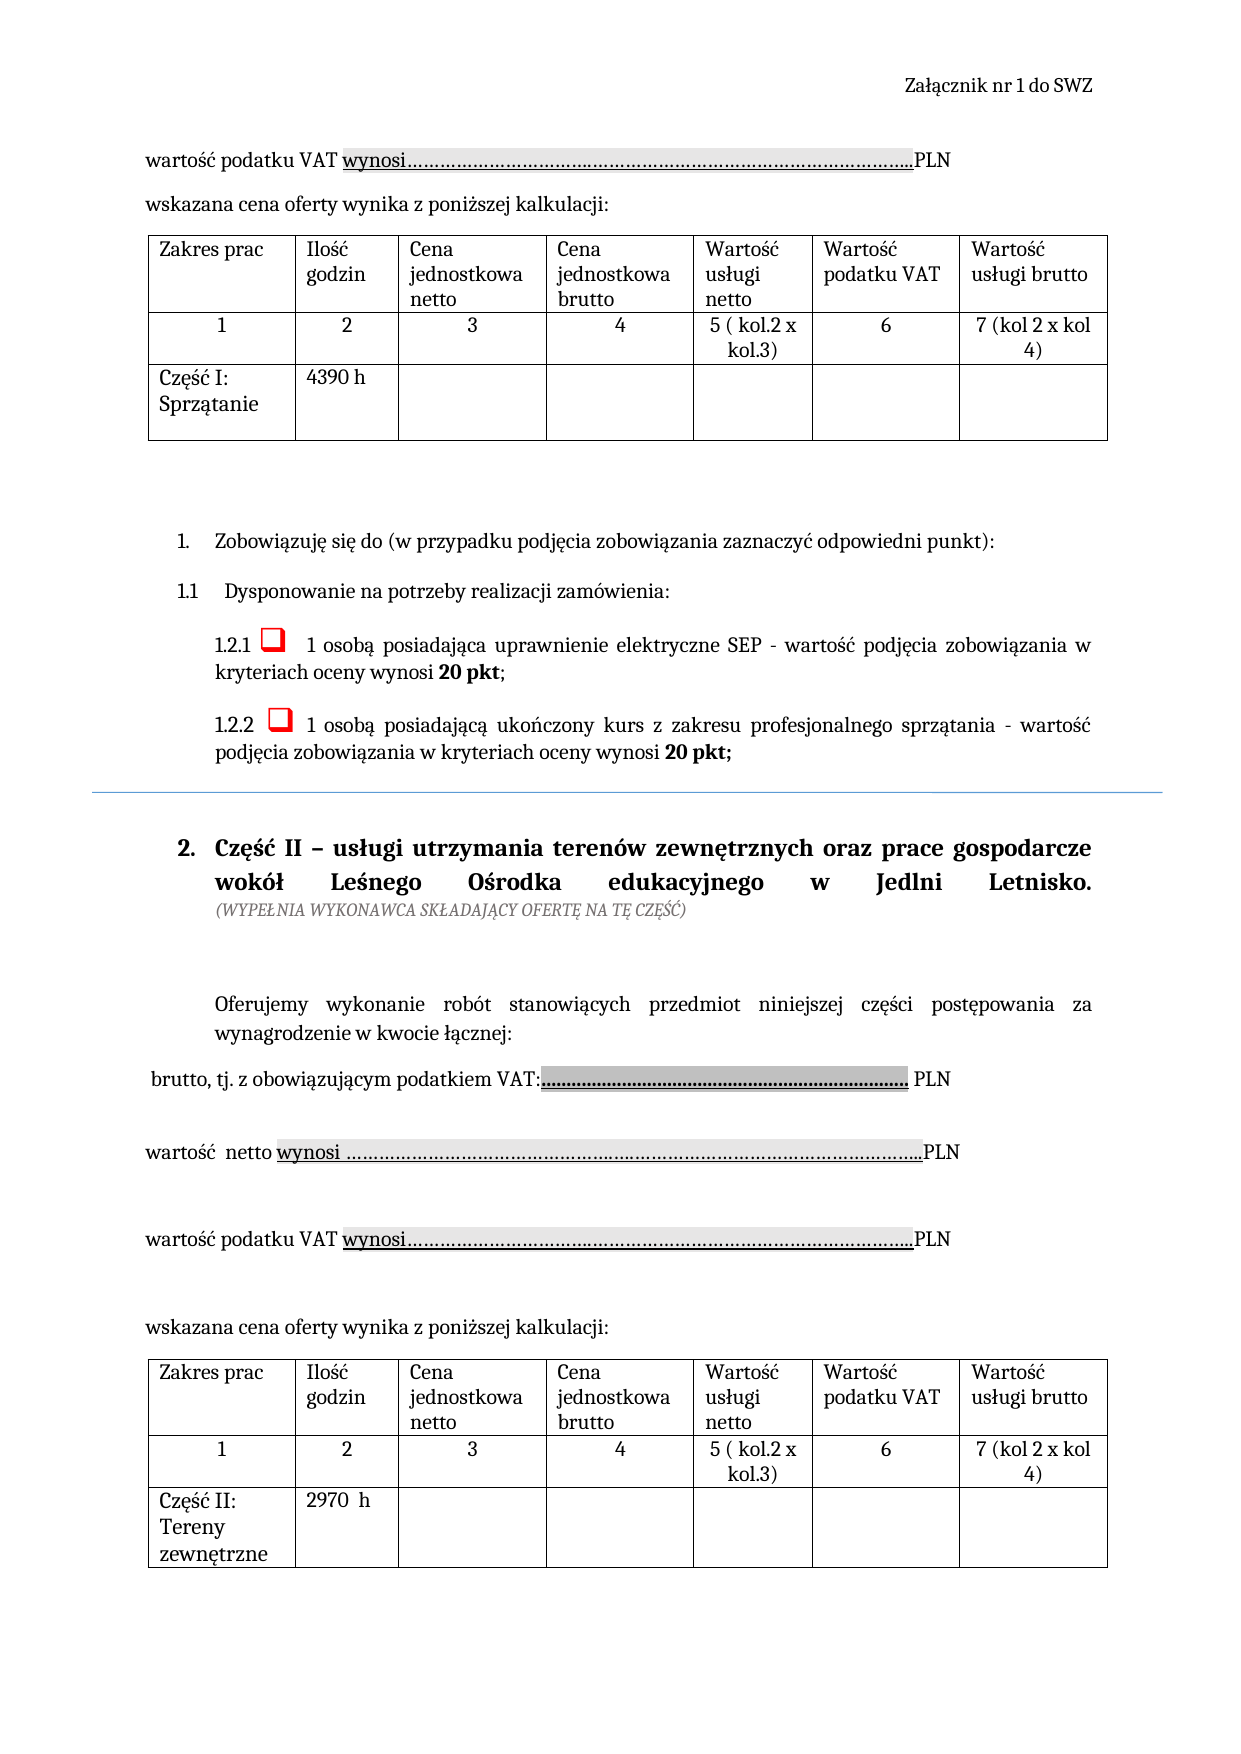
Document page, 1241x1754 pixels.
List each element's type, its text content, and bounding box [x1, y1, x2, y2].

text wskazana cena oferty wynika z poniższej kalkulacji: [146, 191, 1093, 217]
table_header Ilość godzin [296, 236, 398, 312]
table_header Wartość usługi netto [694, 1360, 812, 1435]
table_cell 2970 h [296, 1488, 398, 1567]
table_cell 6 [813, 1436, 959, 1487]
table_cell [960, 1488, 1107, 1567]
table_cell 4390 h [296, 365, 398, 440]
table_cell [399, 1488, 546, 1567]
table_header Wartość usługi brutto [960, 236, 1107, 312]
text wartość podatku VAT wynosi…………………………….…………………………………………………..PLN [913, 1227, 1093, 1252]
table_header Wartość podatku VAT [813, 1360, 959, 1435]
table_header Cena jednostkowa netto [399, 1360, 546, 1435]
table_cell [547, 1488, 693, 1567]
table_cell 1 [149, 1436, 295, 1487]
table_cell Część II: Tereny zewnętrzne [149, 1488, 295, 1567]
table_cell 7 (kol 2 x kol 4) [960, 1436, 1107, 1487]
table_cell 1 [149, 313, 295, 363]
table_header Zakres prac [149, 1360, 295, 1435]
table_header Cena jednostkowa netto [399, 236, 546, 312]
text wartość podatku VAT wynosi…………………………….…………………………………………………..PLN [146, 148, 343, 173]
text 1.2.2 1 osobą posiadającą ukończony kurs z zakresu profesjonalnego sprzątania - wartość podjęcia zobowiązania w kryteriach oceny wynosi 20 pkt; [215, 710, 1093, 765]
list Dysponowanie na potrzeby realizacji zamówienia: [177, 579, 1093, 604]
table_header Wartość usługi netto [694, 236, 812, 312]
table_header Cena jednostkowa brutto [547, 236, 693, 312]
table_cell 4 [547, 313, 693, 363]
table_cell 2 [296, 313, 398, 363]
table_cell [694, 1488, 812, 1567]
text wartość podatku VAT wynosi…………………………….…………………………………………………..PLN [913, 148, 1093, 173]
table_cell 6 [813, 313, 959, 363]
table_cell 3 [399, 313, 546, 363]
table_cell [694, 365, 812, 440]
text brutto, tj. z obowiązującym podatkiem VAT:......................................................................... PLN [146, 1066, 541, 1092]
text wartość netto wynosi ………………………………………….….……………………………………………..PLN [923, 1139, 1093, 1164]
table_header Wartość podatku VAT [813, 236, 959, 312]
text Oferujemy wykonanie robót stanowiących przedmiot niniejszej części postępowania za wynagrodzenie w kwocie łącznej: [215, 991, 1093, 1046]
text wartość podatku VAT wynosi…………………………….…………………………………………………..PLN [146, 1227, 343, 1252]
table_cell [547, 365, 693, 440]
table_cell [399, 365, 546, 440]
table_cell 5 ( kol.2 x kol.3) [694, 1436, 812, 1487]
table_header Wartość usługi brutto [960, 1360, 1107, 1435]
table_cell 5 ( kol.2 x kol.3) [694, 313, 812, 363]
table_header Zakres prac [149, 236, 295, 312]
table_cell Część I: Sprzątanie [149, 365, 295, 440]
table_cell [813, 365, 959, 440]
table_cell 3 [399, 1436, 546, 1487]
text wskazana cena oferty wynika z poniższej kalkulacji: [146, 1315, 1093, 1340]
table_cell [960, 365, 1107, 440]
table_header Cena jednostkowa brutto [547, 1360, 693, 1435]
table_cell [813, 1488, 959, 1567]
list Zobowiązuję się do (w przypadku podjęcia zobowiązania zaznaczyć odpowiedni punkt): [177, 529, 1093, 554]
table_header Ilość godzin [296, 1360, 398, 1435]
table_cell 2 [296, 1436, 398, 1487]
table_cell 7 (kol 2 x kol 4) [960, 313, 1107, 363]
text 1.2.1 1 osobą posiadająca uprawnienie elektryczne SEP - wartość podjęcia zobowiązania w kryteriach oceny wynosi 20 pkt; [215, 629, 1093, 685]
list Część II – usługi utrzymania terenów zewnętrznych oraz prace gospodarcze wokół Leśnego Ośrodka edukacyjnego w Jedlni Letnisko. (WYPEŁNIA WYKONAWCA SKŁADAJĄCY OFERTĘ NA TĘ CZĘŚĆ) [177, 834, 1093, 921]
table_cell 4 [547, 1436, 693, 1487]
